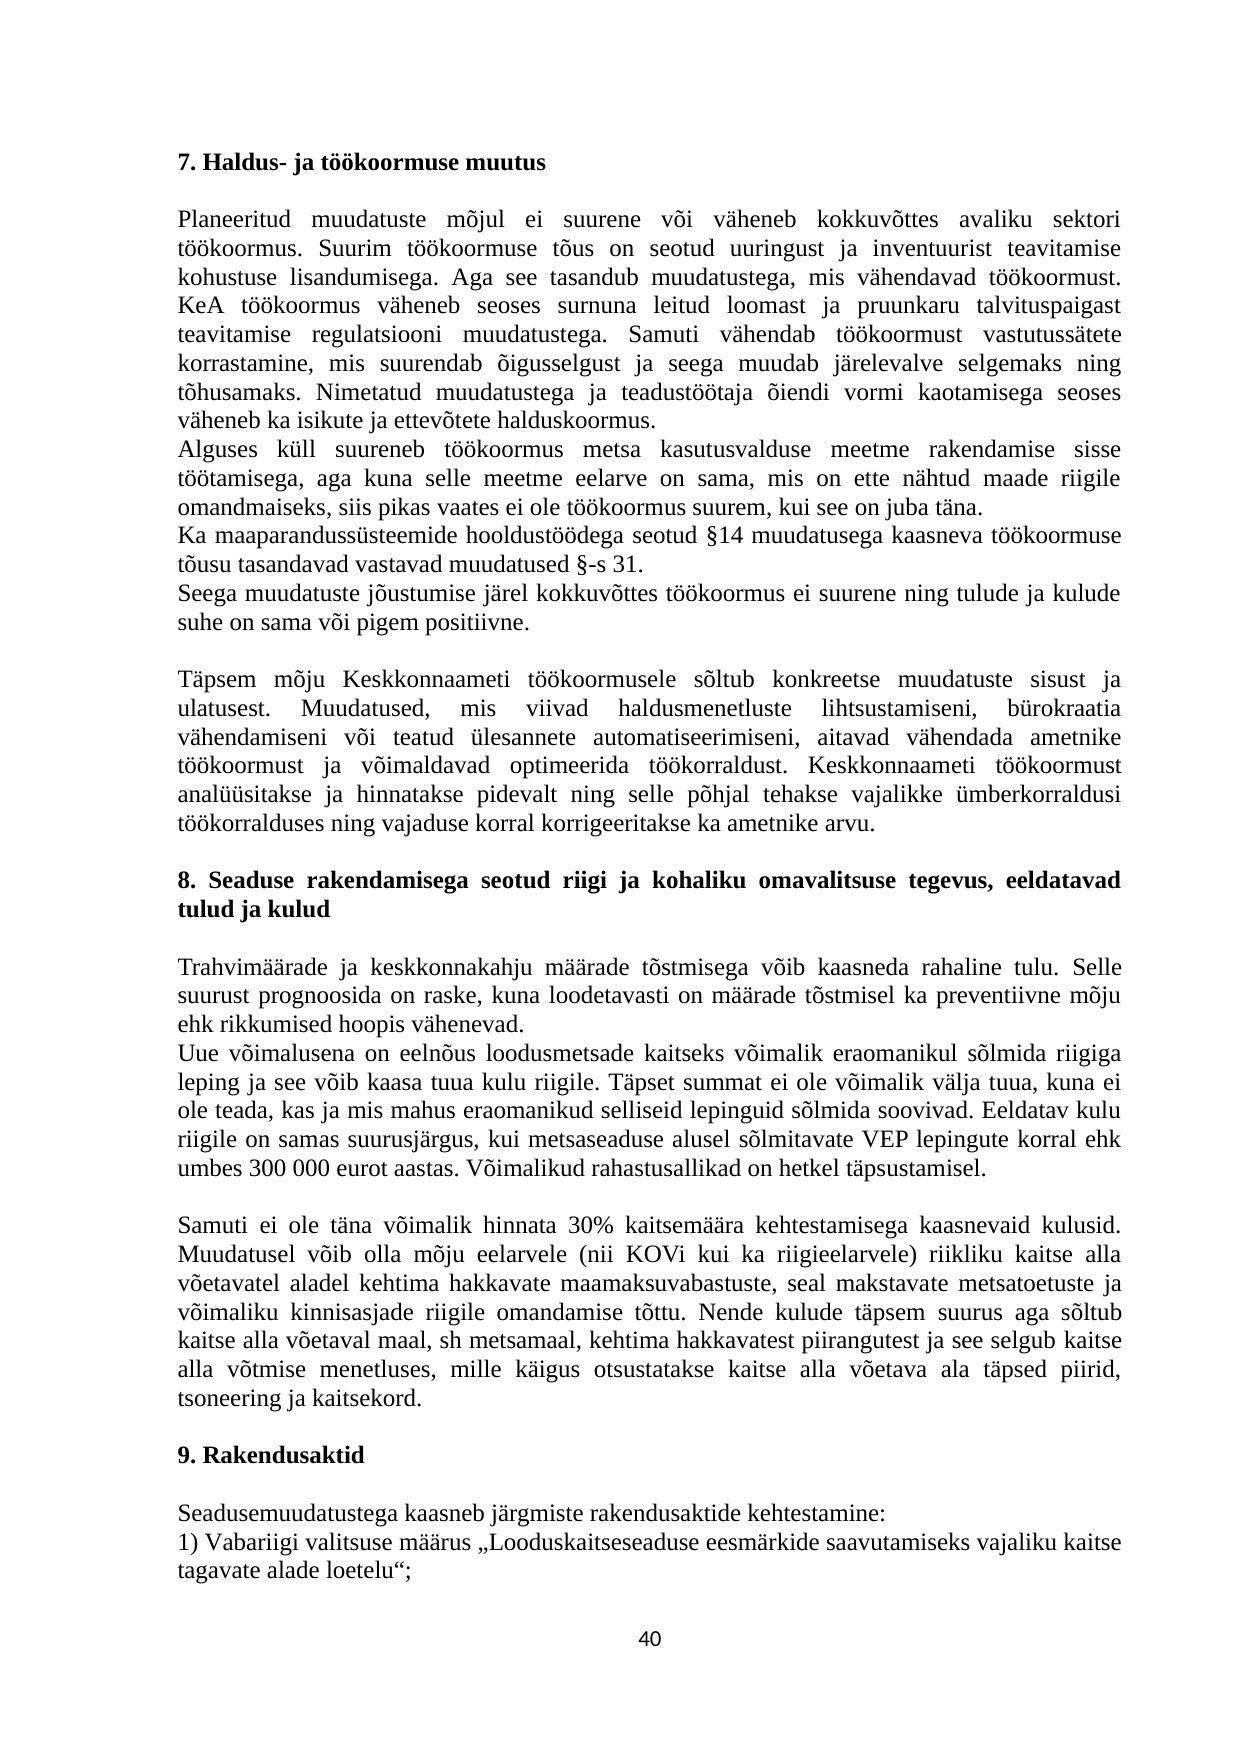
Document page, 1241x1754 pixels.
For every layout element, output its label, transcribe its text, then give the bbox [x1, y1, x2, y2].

text 9. Rakendusaktid [177, 1441, 1122, 1469]
text Ka maaparandussüsteemide hooldustöödega seotud §14 muudatusega kaasneva töökoormuse tõusu tasandavad vastavad muudatused §-s 31. [177, 521, 1122, 578]
text Samuti ei ole täna võimalik hinnata 30% kaitsemäära kehtestamisega kaasnevaid kulusid. Muudatusel võib olla mõju eelarvele (nii KOVi kui ka riigieelarvele) riikliku kaitse alla võetavatel aladel kehtima hakkavate maamaksuvabastuste, seal makstavate metsatoetuste ja võimaliku kinnisasjade riigile omandamise tõttu. Nende kulude täpsem suurus aga sõltub kaitse alla võetaval maal, sh metsamaal, kehtima hakkavatest piirangutest ja see selgub kaitse alla võtmise menetluses, mille käigus otsustatakse kaitse alla võetava ala täpsed piirid, tsoneering ja kaitsekord. [177, 1297, 1122, 1412]
text Planeeritud muudatuste mõjul ei suurene või väheneb kokkuvõttes avaliku sektori töökoormus. Suurim töökoormuse tõus on seotud uuringust ja inventuurist teavitamise kohustuse lisandumisega. Aga see tasandub muudatustega, mis vähendavad töökoormust. KeA töökoormus väheneb seoses surnuna leitud loomast ja pruunkaru talvituspaigast teavitamise regulatsiooni muudatustega. Samuti vähendab töökoormust vastutussätete korrastamine, mis suurendab õigusselgust ja seega muudab järelevalve selgemaks ning tõhusamaks. Nimetatud muudatustega ja teadustöötaja õiendi vormi kaotamisega seoses väheneb ka isikute ja ettevõtete halduskoormus. [177, 204, 1122, 434]
text 7. Haldus- ja töökoormuse muutus [177, 147, 1122, 176]
text 1) Vabariigi valitsuse määrus „Looduskaitseseaduse eesmärkide saavutamiseks vajaliku kaitse tagavate alade loetelu“; [177, 1527, 1122, 1584]
text Seadusemuudatustega kaasneb järgmiste rakendusaktide kehtestamine: [177, 1498, 1122, 1527]
text Uue võimalusena on eelnõus loodusmetsade kaitseks võimalik eraomanikul sõlmida riigiga leping ja see võib kaasa tuua kulu riigile. Täpset summat ei ole võimalik välja tuua, kuna ei ole teada, kas ja mis mahus eraomanikud selliseid lepinguid sõlmida soovivad. Eeldatav kulu riigile on samas suurusjärgus, kui metsaseaduse alusel sõlmitavate VEP lepingute korral ehk umbes 300 000 eurot aastas. Võimalikud rahastusallikad on hetkel täpsustamisel. [177, 1038, 1122, 1182]
text 8. Seaduse rakendamisega seotud riigi ja kohaliku omavalitsuse tegevus, eeldatavad tulud ja kulud [177, 866, 1122, 923]
text Seega muudatuste jõustumise järel kokkuvõttes töökoormus ei suurene ning tulude ja kulude suhe on sama või pigem positiivne. [177, 578, 1122, 636]
text Täpsem mõju Keskkonnaameti töökoormusele sõltub konkreetse muudatuste sisust ja ulatusest. Muudatused, mis viivad haldusmenetluste lihtsustamiseni, bürokraatia vähendamiseni või teatud ülesannete automatiseerimiseni, aitavad vähendada ametnike töökoormust ja võimaldavad optimeerida töökorraldust. Keskkonnaameti töökoormust analüüsitakse ja hinnatakse pidevalt ning selle põhjal tehakse vajalikke ümberkorraldusi töökorralduses ning vajaduse korral korrigeeritakse ka ametnike arvu. [177, 664, 1122, 837]
text Alguses küll suureneb töökoormus metsa kasutusvalduse meetme rakendamise sisse töötamisega, aga kuna selle meetme eelarve on sama, mis on ette nähtud maade riigile omandmaiseks, siis pikas vaates ei ole töökoormus suurem, kui see on juba täna. [177, 434, 1122, 521]
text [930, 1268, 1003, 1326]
text Trahvimäärade ja keskkonnakahju määrade tõstmisega võib kaasneda rahaline tulu. Selle suurust prognoosida on raske, kuna loodetavasti on määrade tõstmisel ka preventiivne mõju ehk rikkumised hoopis vähenevad. [177, 952, 1122, 1038]
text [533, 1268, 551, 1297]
